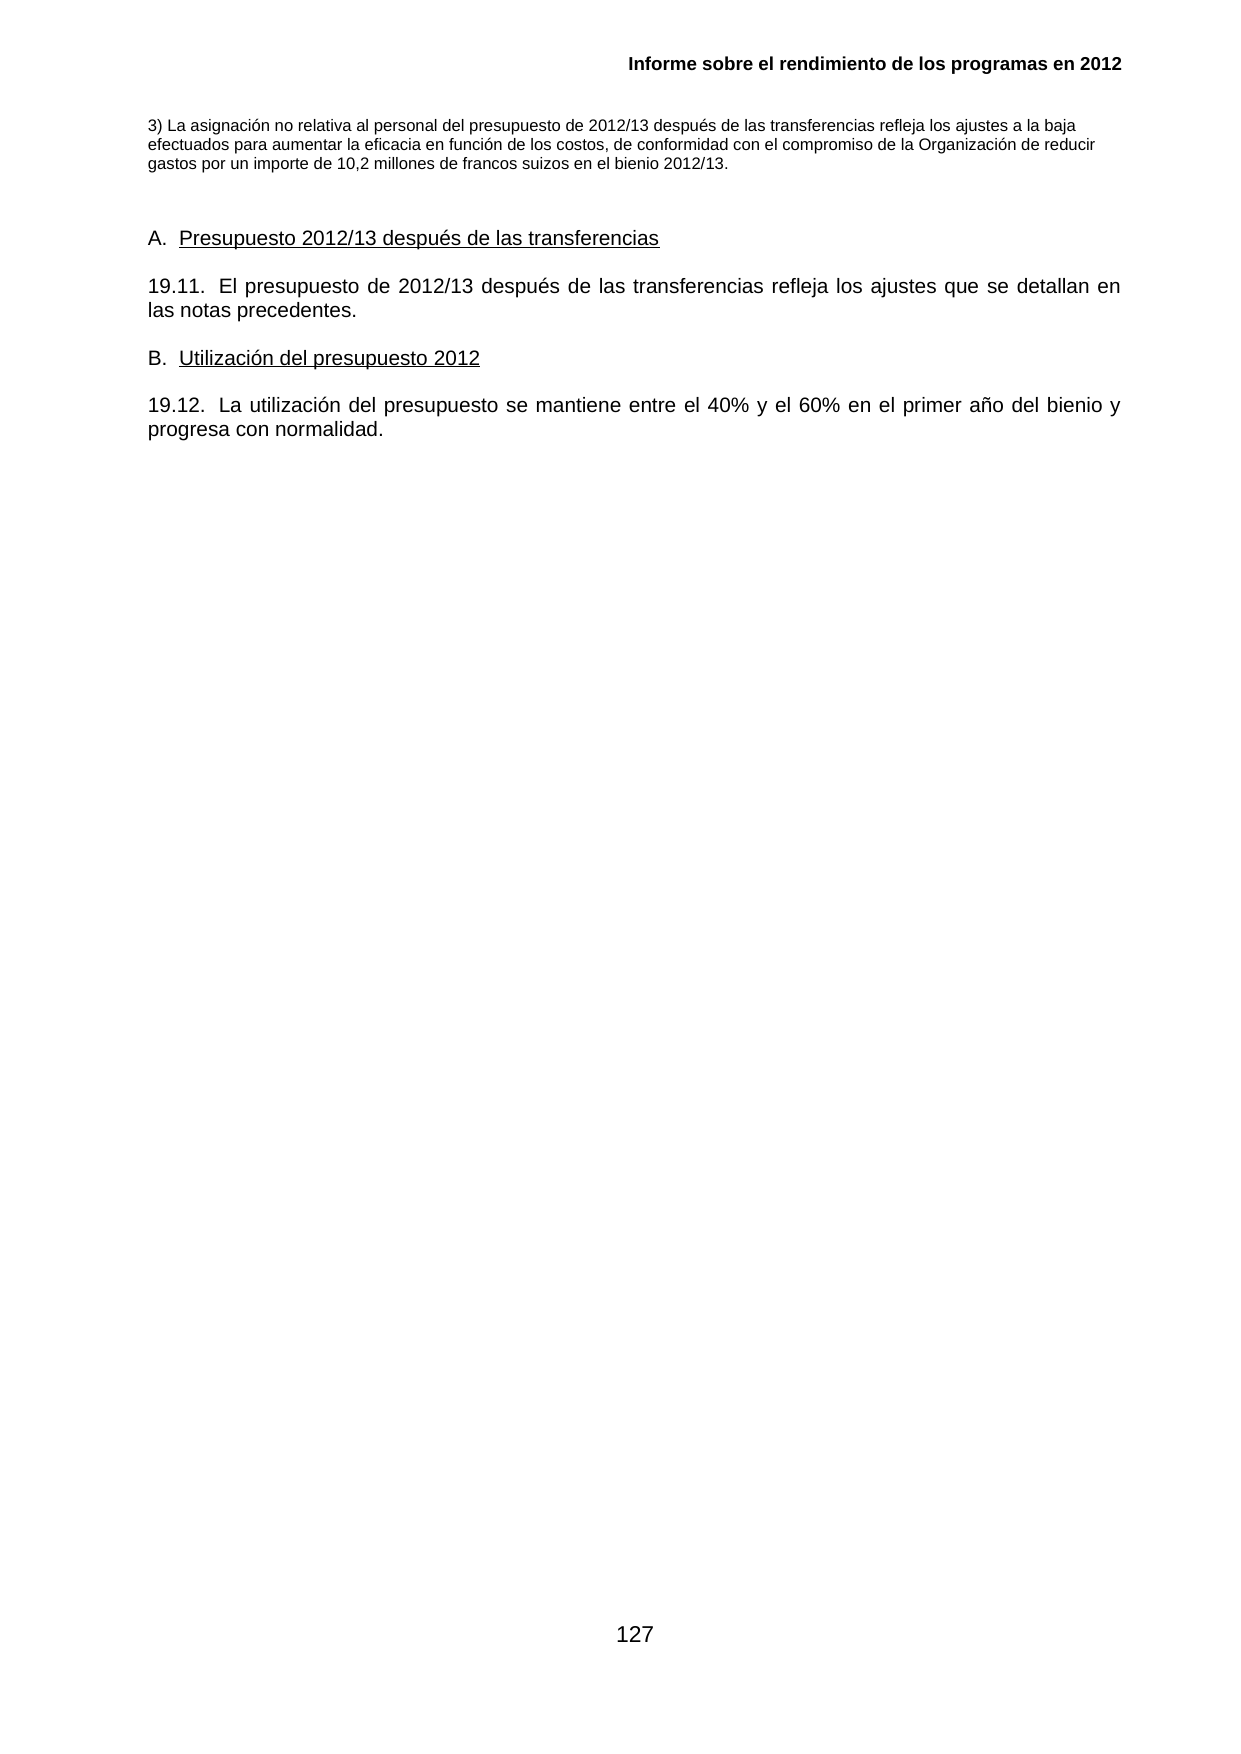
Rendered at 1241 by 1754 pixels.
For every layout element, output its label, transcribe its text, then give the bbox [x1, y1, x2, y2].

text 3) La asignación no relativa al personal del presupuesto de 2012/13 después de las transferencias refleja los ajustes a la baja efectuados para aumentar la eficacia en función de los costos, de conformidad con el compromiso de la Organización de reducir gastos por un importe de 10,2 millones de francos suizos en el bienio 2012/13. [148, 115, 1122, 173]
list El presupuesto de 2012/13 después de las transferencias refleja los ajustes que se detallan en las notas precedentes. [148, 273, 1122, 321]
text B. Utilización del presupuesto 2012 [148, 345, 1122, 369]
text A. Presupuesto 2012/13 después de las transferencias [148, 226, 1122, 249]
list La utilización del presupuesto se mantiene entre el 40% y el 60% en el primer año del bienio y progresa con normalidad. [148, 393, 1122, 441]
